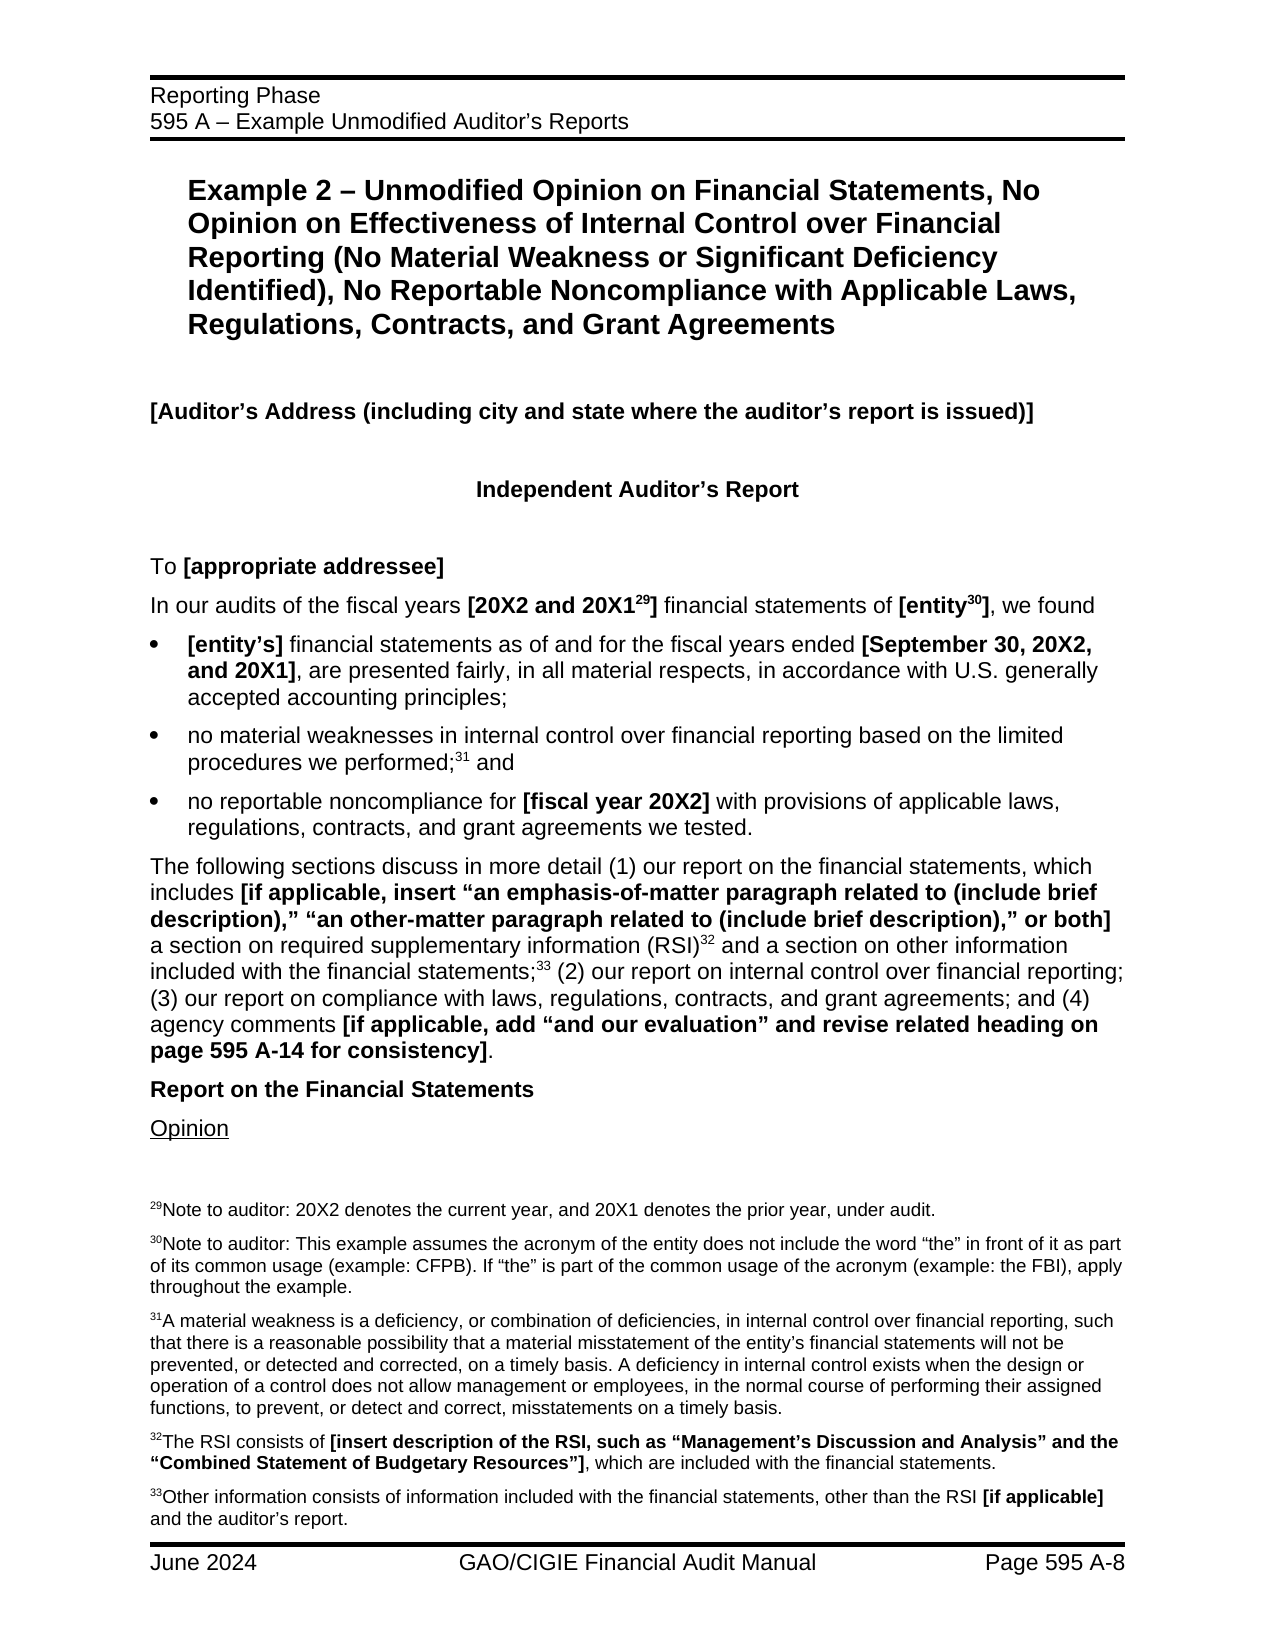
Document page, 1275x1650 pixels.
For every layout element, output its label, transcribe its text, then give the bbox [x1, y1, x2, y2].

text To [appropriate addressee] [150, 553, 1125, 579]
subtitle Example 2 – Unmodified Opinion on Financial Statements, No Opinion on Effectiveness of Internal Control over Financial Reporting (No Material Weakness or Significant Deficiency Identified), No Reportable Noncompliance with Applicable Laws, Regulations, Contracts, and Grant Agreements [187, 172, 1125, 340]
text The following sections discuss in more detail (1) our report on the financial statements, which includes [if applicable, insert “an emphasis-of-matter paragraph related to (include brief description),” “an other-matter paragraph related to (include brief description),” or both] a section on required supplementary information (RSI) and a section on other information included with the financial statements; (2) our report on internal control over financial reporting; (3) our report on compliance with laws, regulations, contracts, and grant agreements; and (4) agency comments [if applicable, add “and our evaluation” and revise related heading on page 595 A-14 for consistency]. [150, 853, 1125, 1064]
text Report on the Financial Statements [150, 1076, 1125, 1103]
text Opinion [150, 1115, 1125, 1141]
list [entity’s] financial statements as of and for the fiscal years ended [September 30, 20X2, and 20X1], are presented fairly, in all material respects, in accordance with U.S. generally accepted accounting principles; [150, 631, 1125, 710]
list no material weaknesses in internal control over financial reporting based on the limited procedures we performed; and [150, 722, 1125, 775]
text [Auditor’s Address (including city and state where the auditor’s report is issued)] [150, 398, 1125, 424]
text In our audits of the fiscal years [20X2 and 20X1] financial statements of [entity], we found [150, 592, 1125, 618]
text Independent Auditor’s Report [150, 476, 1125, 502]
list no reportable noncompliance for [fiscal year 20X2] with provisions of applicable laws, regulations, contracts, and grant agreements we tested. [150, 788, 1125, 840]
